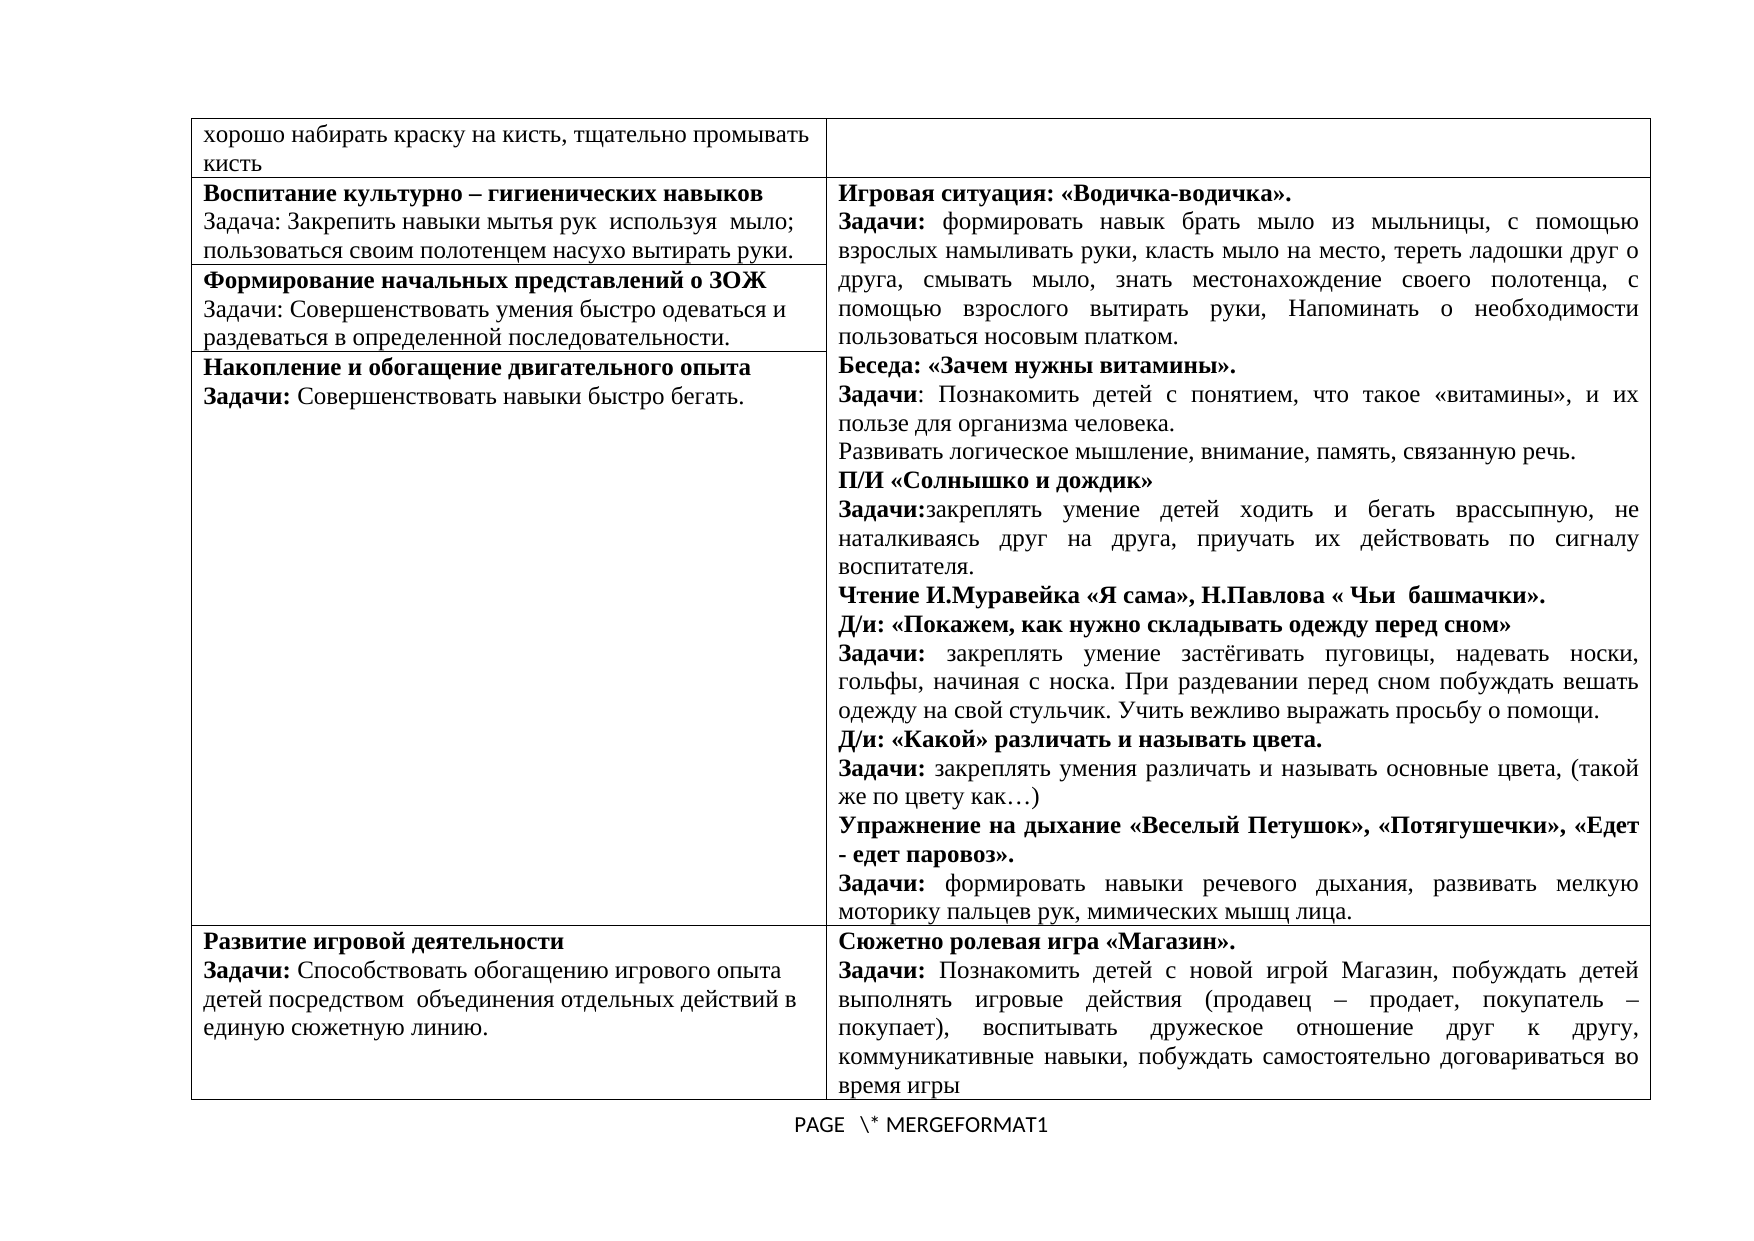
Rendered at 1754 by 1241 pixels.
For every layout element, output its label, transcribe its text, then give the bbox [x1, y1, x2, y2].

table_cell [192, 119, 826, 177]
table_cell Формирование начальных представлений о ЗОЖ Задачи: Совершенствовать умения быстро одеваться и раздеваться в определенной последовательности. [192, 265, 826, 351]
table_cell Накопление и обогащение двигательного опыта Задачи: Совершенствовать навыки быстро бегать. [192, 352, 826, 925]
table_cell Воспитание культурно – гигиенических навыков Задача: Закрепить навыки мытья рук используя мыло; пользоваться своим полотенцем насухо вытирать руки. [192, 178, 826, 264]
table_cell Развитие игровой деятельности Задачи: Способствовать обогащению игрового опыта детей посредством объединения отдельных действий в единую сюжетную линию. [192, 926, 826, 1099]
table_cell Игровая ситуация: «Водичка-водичка». Задачи: формировать навык брать мыло из мыльницы, с помощью взрослых намыливать руки, класть мыло на место, тереть ладошки друг о друга, смывать мыло, знать местонахождение своего полотенца, с помощью взрослого вытирать руки, Напоминать о необходимости пользоваться носовым платком. Беседа: «Зачем нужны витамины». Задачи: Познакомить детей с понятием, что такое «витамины», и их пользе для организма человека. Развивать логическое мышление, внимание, память, связанную речь. П/И «Солнышко и дождик» Задачи:закреплять умение детей ходить и бегать врассыпную, не наталкиваясь друг на друга, приучать их действовать по сигналу воспитателя. Чтение И.Муравейка «Я сама», Н.Павлова « Чьи башмачки». Д/и: «Покажем, как нужно складывать одежду перед сном» Задачи: закреплять умение застёгивать пуговицы, надевать носки, гольфы, начиная с носка. При раздевании перед сном побуждать вешать одежду на свой стульчик. Учить вежливо выражать просьбу о помощи. Д/и: «Какой» различать и называть цвета. Задачи: закреплять умения различать и называть основные цвета, (такой же по цвету как…) Упражнение на дыхание «Веселый Петушок», «Потягушечки», «Едет - едет паровоз». Задачи: формировать навыки речевого дыхания, развивать мелкую моторику пальцев рук, мимических мышц лица. [827, 178, 1650, 925]
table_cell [827, 926, 1650, 1099]
